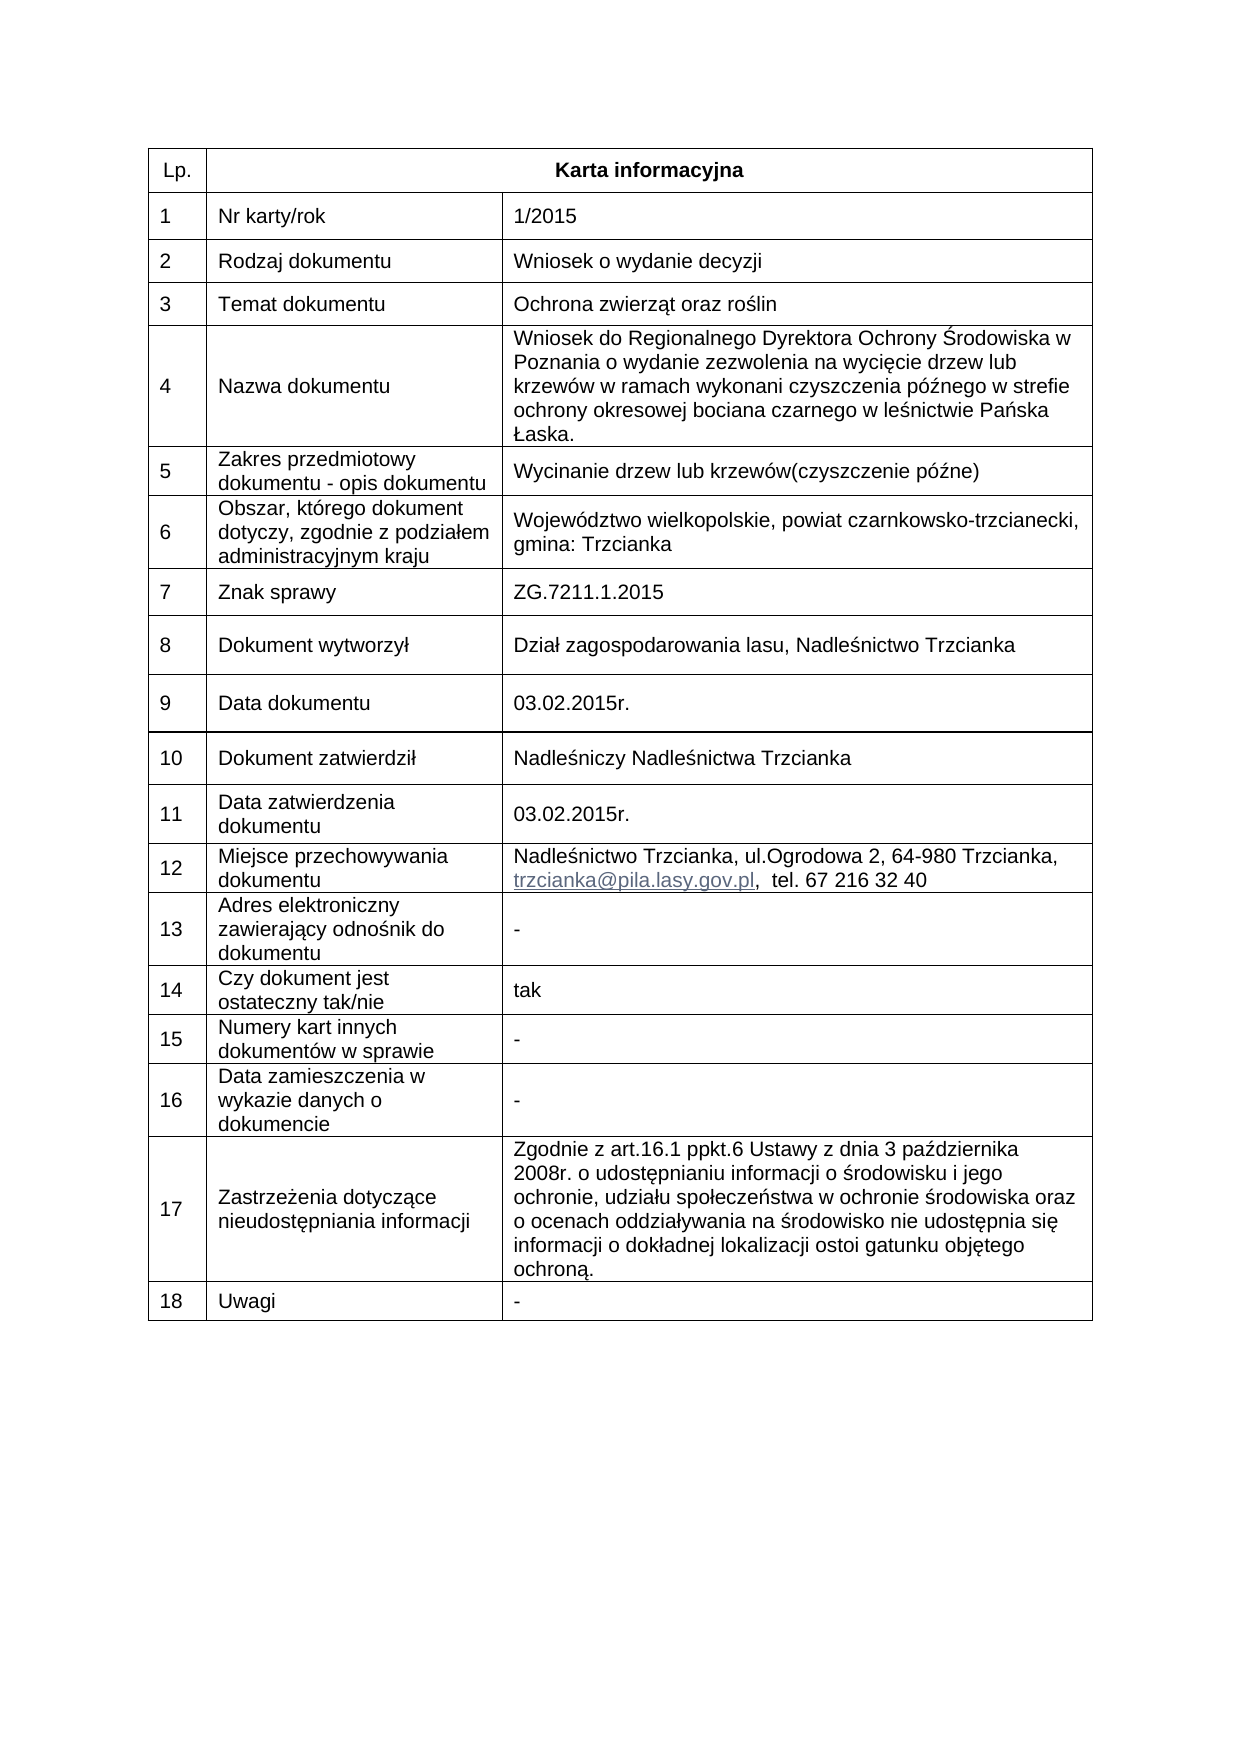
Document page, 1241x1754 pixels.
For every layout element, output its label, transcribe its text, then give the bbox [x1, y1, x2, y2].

table_cell Zastrzeżenia dotyczące nieudostępniania informacji [207, 1137, 502, 1281]
table_cell Nr karty/rok [207, 193, 502, 239]
table_cell 4 [149, 326, 206, 446]
table_cell Nadleśniczy Nadleśnictwa Trzcianka [503, 733, 1092, 784]
table_cell 9 [149, 675, 206, 731]
table_cell Uwagi [207, 1282, 502, 1319]
table_cell Rodzaj dokumentu [207, 240, 502, 282]
table_cell 6 [149, 496, 206, 567]
table_cell 11 [149, 785, 206, 843]
table_cell Nazwa dokumentu [207, 326, 502, 446]
table_cell Temat dokumentu [207, 283, 502, 325]
table_cell Dokument wytworzył [207, 616, 502, 673]
table_cell 13 [149, 893, 206, 965]
table_cell Data zatwierdzenia dokumentu [207, 785, 502, 843]
table_cell Wycinanie drzew lub krzewów(czyszczenie późne) [503, 447, 1092, 494]
table_cell 14 [149, 966, 206, 1014]
table_cell Czy dokument jest ostateczny tak/nie [207, 966, 502, 1014]
table_cell Wniosek o wydanie decyzji [503, 240, 1092, 282]
table_cell - [503, 1064, 1092, 1136]
table_cell Znak sprawy [207, 569, 502, 615]
table_cell Nadleśnictwo Trzcianka, ul.Ogrodowa 2, 64-980 Trzcianka, trzcianka@pila.lasy.gov.pl, tel. 67 216 32 40 [503, 844, 1092, 892]
table_cell 1/2015 [503, 193, 1092, 239]
table_cell Wniosek do Regionalnego Dyrektora Ochrony Środowiska w Poznania o wydanie zezwolenia na wycięcie drzew lub krzewów w ramach wykonani czyszczenia późnego w strefie ochrony okresowej bociana czarnego w leśnictwie Pańska Łaska. [503, 326, 1092, 446]
table_cell Obszar, którego dokument dotyczy, zgodnie z podziałem administracyjnym kraju [207, 496, 502, 567]
table_cell Data zamieszczenia w wykazie danych o dokumencie [207, 1064, 502, 1136]
table_cell 3 [149, 283, 206, 325]
table_cell 03.02.2015r. [503, 675, 1092, 731]
table_cell 16 [149, 1064, 206, 1136]
table_cell 2 [149, 240, 206, 282]
table_cell 10 [149, 733, 206, 784]
table_cell 8 [149, 616, 206, 673]
table_cell Adres elektroniczny zawierający odnośnik do dokumentu [207, 893, 502, 965]
table_cell 5 [149, 447, 206, 494]
table_cell 15 [149, 1015, 206, 1063]
table_cell Dział zagospodarowania lasu, Nadleśnictwo Trzcianka [503, 616, 1092, 673]
table_cell 12 [149, 844, 206, 892]
table_cell 18 [149, 1282, 206, 1319]
table_cell Numery kart innych dokumentów w sprawie [207, 1015, 502, 1063]
table_cell - [503, 893, 1092, 965]
table_header Karta informacyjna [207, 149, 1092, 192]
table_header Lp. [149, 149, 206, 192]
table_cell Data dokumentu [207, 675, 502, 731]
table_cell 7 [149, 569, 206, 615]
table_cell Dokument zatwierdził [207, 733, 502, 784]
table_cell 17 [149, 1137, 206, 1281]
table_cell - [503, 1282, 1092, 1319]
table_cell ZG.7211.1.2015 [503, 569, 1092, 615]
table_cell Województwo wielkopolskie, powiat czarnkowsko-trzcianecki, gmina: Trzcianka [503, 496, 1092, 567]
table_cell Zgodnie z art.16.1 ppkt.6 Ustawy z dnia 3 października 2008r. o udostępnianiu informacji o środowisku i jego ochronie, udziału społeczeństwa w ochronie środowiska oraz o ocenach oddziaływania na środowisko nie udostępnia się informacji o dokładnej lokalizacji ostoi gatunku objętego ochroną. [503, 1137, 1092, 1281]
table_cell Zakres przedmiotowy dokumentu - opis dokumentu [207, 447, 502, 494]
table_cell Ochrona zwierząt oraz roślin [503, 283, 1092, 325]
table_cell 1 [149, 193, 206, 239]
table_cell 03.02.2015r. [503, 785, 1092, 843]
table_cell Miejsce przechowywania dokumentu [207, 844, 502, 892]
table_cell tak [503, 966, 1092, 1014]
table_cell - [503, 1015, 1092, 1063]
